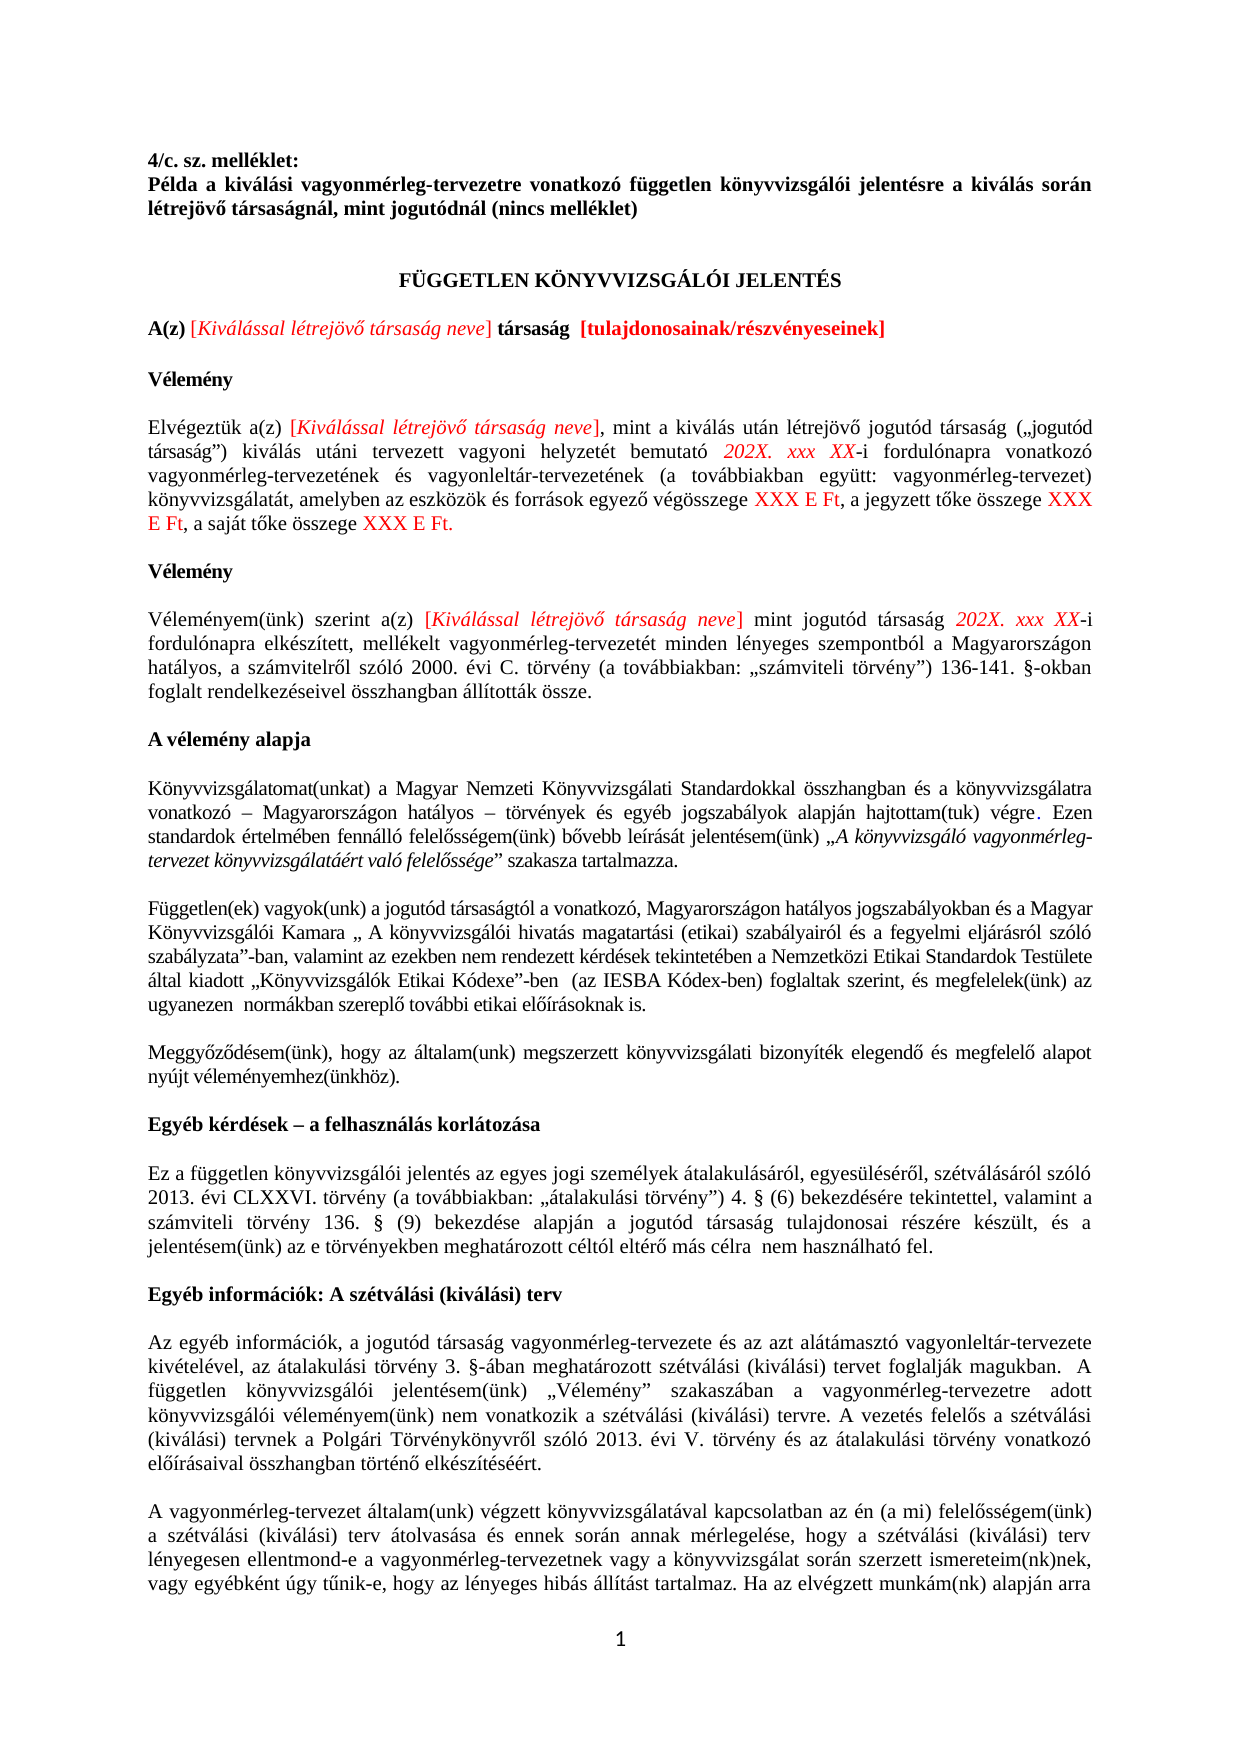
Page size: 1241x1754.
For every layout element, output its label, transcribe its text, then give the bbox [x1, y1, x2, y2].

text Egyéb információk: A szétválási (kiválási) terv [148, 1282, 1093, 1306]
text A(z) [Kiválással létrejövő társaság neve] társaság [tulajdonosainak/részvényeseinek] [148, 316, 1093, 340]
text Független(ek) vagyok(unk) a jogutód társaságtól a vonatkozó, Magyarországon hatályos jogszabályokban és a Magyar Könyvvizsgálói Kamara „ A könyvvizsgálói hivatás magatartási (etikai) szabályairól és a fegyelmi eljárásról szóló szabályzata”-ban, valamint az ezekben nem rendezett kérdések tekintetében a Nemzetközi Etikai Standardok Testülete által kiadott „Könyvvizsgálók Etikai Kódexe”-ben (az IESBA Kódex-ben) foglaltak szerint, és megfelelek(ünk) az ugyanezen normákban szereplő további etikai előírásoknak is. [148, 896, 1093, 1016]
text Könyvvizsgálatomat(unkat) a Magyar Nemzeti Könyvvizsgálati Standardokkal összhangban és a könyvvizsgálatra vonatkozó – Magyarországon hatályos – törvények és egyéb jogszabályok alapján hajtottam(tuk) végre. Ezen standardok értelmében fennálló felelősségem(ünk) bővebb leírását jelentésem(ünk) „A könyvvizsgáló vagyonmérleg-tervezet könyvvizsgálatáért való felelőssége” szakasza tartalmazza. [148, 776, 1093, 872]
text Az egyéb információk, a jogutód társaság vagyonmérleg-tervezete és az azt alátámasztó vagyonleltár-tervezete kivételével, az átalakulási törvény 3. §-ában meghatározott szétválási (kiválási) tervet foglalják magukban. A független könyvvizsgálói jelentésem(ünk) „Vélemény” szakaszában a vagyonmérleg-tervezetre adott könyvvizsgálói véleményem(ünk) nem vonatkozik a szétválási (kiválási) tervre. A vezetés felelős a szétválási (kiválási) tervnek a Polgári Törvénykönyvről szóló 2013. évi V. törvény és az átalakulási törvény vonatkozó előírásaival összhangban történő elkészítéséért. [148, 1330, 1093, 1475]
subtitle Példa a kiválási vagyonmérleg-tervezetre vonatkozó független könyvvizsgálói jelentésre a kiválás során létrejövő társaságnál, mint jogutódnál (nincs melléklet) [148, 172, 1093, 220]
text Ez a független könyvvizsgálói jelentés az egyes jogi személyek átalakulásáról, egyesüléséről, szétválásáról szóló 2013. évi CLXXVI. törvény (a továbbiakban: „átalakulási törvény”) 4. § (6) bekezdésére tekintettel, valamint a számviteli törvény 136. § (9) bekezdése alapján a jogutód társaság tulajdonosai részére készült, és a jelentésem(ünk) az e törvényekben meghatározott céltól eltérő más célra nem használható fel. [148, 1161, 1093, 1258]
text Meggyőződésem(ünk), hogy az általam(unk) megszerzett könyvvizsgálati bizonyíték elegendő és megfelelő alapot nyújt véleményemhez(ünkhöz). [148, 1040, 1093, 1088]
text Véleményem(ünk) szerint a(z) [Kiválással létrejövő társaság neve] mint jogutód társaság 202X. xxx XX-i fordulónapra elkészített, mellékelt vagyonmérleg-tervezetét minden lényeges szempontból a Magyarországon hatályos, a számvitelről szóló 2000. évi C. törvény (a továbbiakban: „számviteli törvény”) 136-141. §-okban foglalt rendelkezéseivel összhangban állították össze. [148, 607, 1093, 703]
text Elvégeztük a(z) [Kiválással létrejövő társaság neve], mint a kiválás után létrejövő jogutód társaság („jogutód társaság”) kiválás utáni tervezett vagyoni helyzetét bemutató 202X. xxx XX-i fordulónapra vonatkozó vagyonmérleg-tervezetének és vagyonleltár-tervezetének (a továbbiakban együtt: vagyonmérleg-tervezet) könyvvizsgálatát, amelyben az eszközök és források egyező végösszege XXX E Ft, a jegyzett tőke összege XXX E Ft, a saját tőke összege XXX E Ft. [148, 414, 1093, 535]
text Vélemény [148, 559, 1093, 583]
text FÜGGETLEN KÖNYVVIZSGÁLÓI JELENTÉS [148, 268, 1093, 292]
subtitle 4/c. sz. melléklet: [148, 148, 1093, 172]
text Vélemény [148, 366, 1093, 391]
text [148, 1499, 1093, 1595]
text A vélemény alapja [148, 727, 1093, 751]
text Egyéb kérdések – a felhasználás korlátozása [148, 1112, 1093, 1136]
